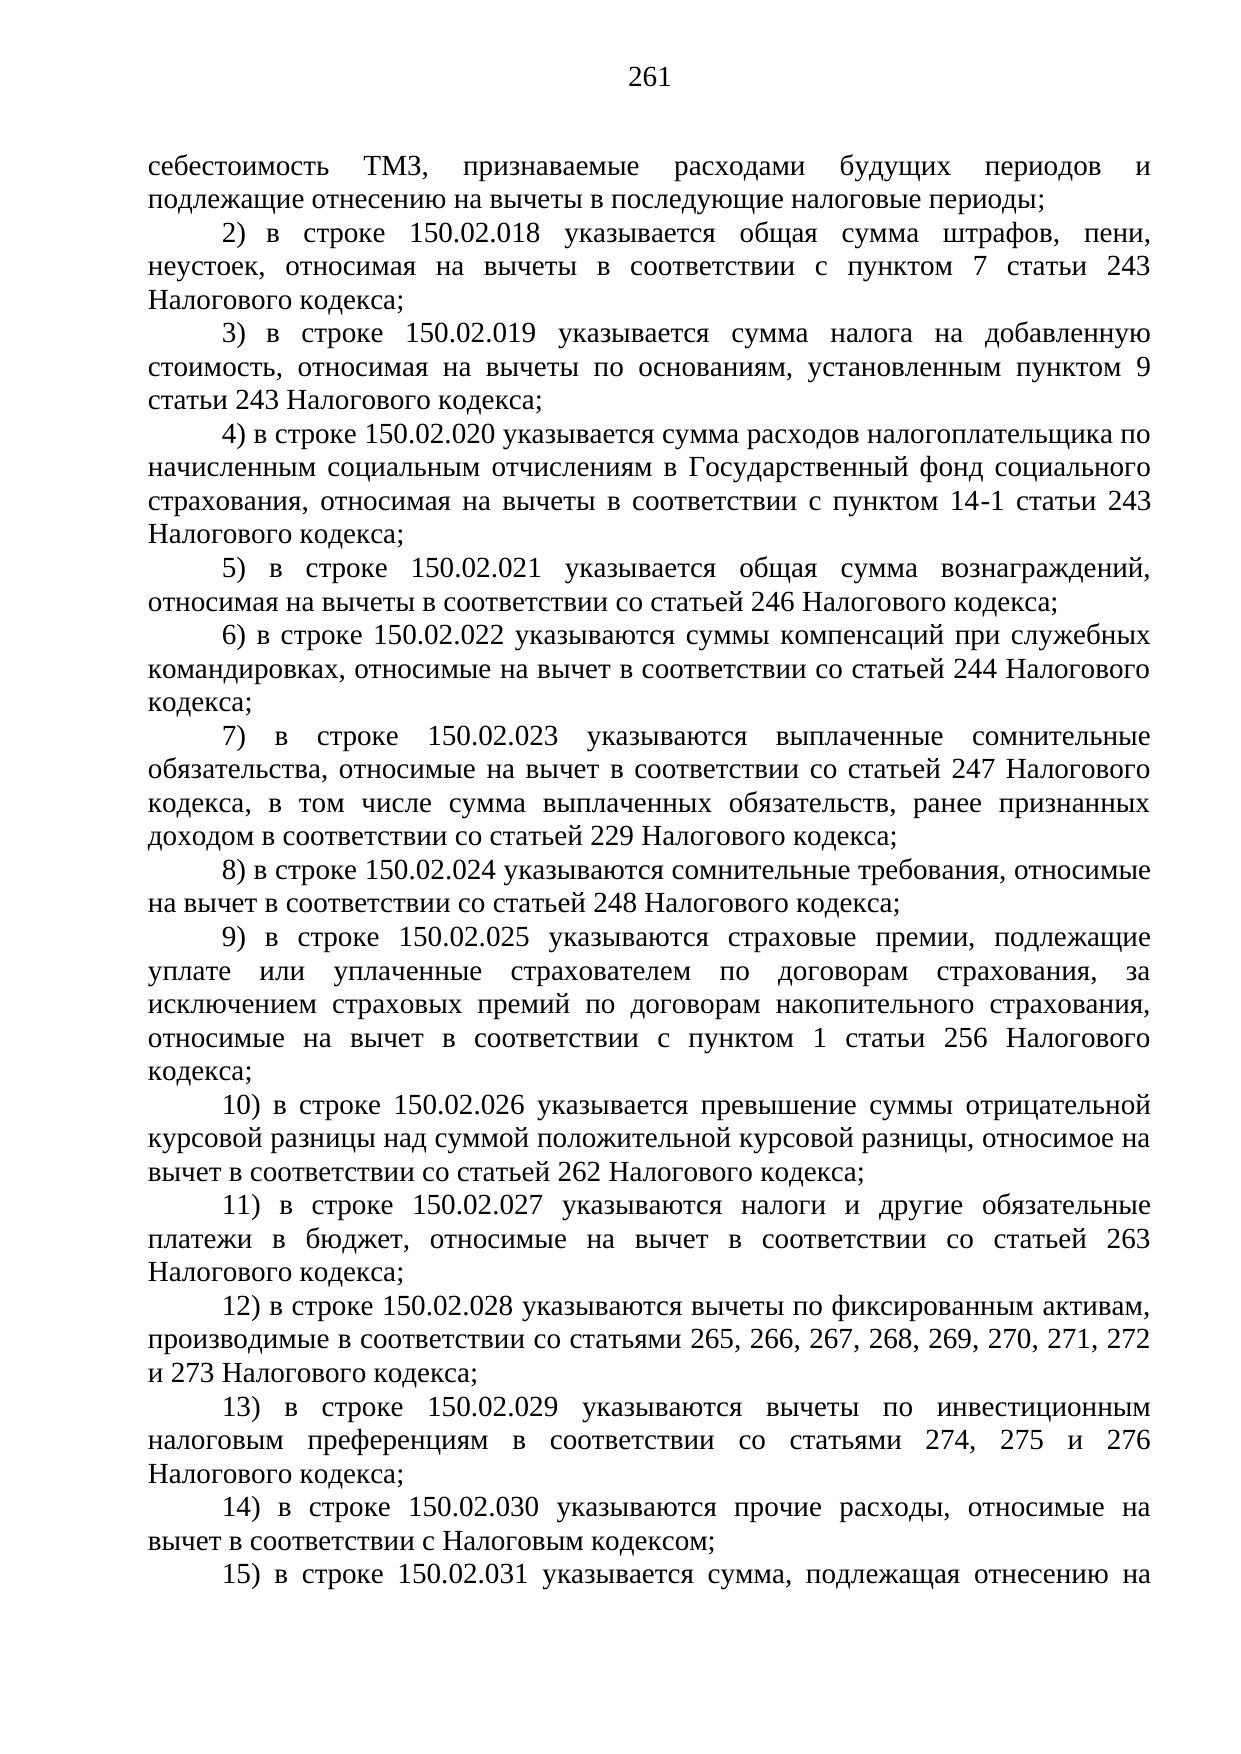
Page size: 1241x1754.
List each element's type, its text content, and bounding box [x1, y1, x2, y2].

text 4) в строке 150.02.020 указывается сумма расходов налогоплательщика по начисленным социальным отчислениям в Государственный фонд социального страхования, относимая на вычеты в соответствии с пунктом 14-1 статьи 243 Налогового кодекса; [148, 416, 1152, 550]
text 14) в строке 150.02.030 указываются прочие расходы, относимые на вычет в соответствии с Налоговым кодексом; [148, 1489, 1152, 1556]
text 5) в строке 150.02.021 указывается общая сумма вознаграждений, относимая на вычеты в соответствии со статьей 246 Налогового кодекса; [148, 550, 1152, 617]
text 12) в строке 150.02.028 указываются вычеты по фиксированным активам, производимые в соответствии со статьями 265, 266, 267, 268, 269, 270, 271, 272 и 273 Налогового кодекса; [148, 1288, 1152, 1389]
text 10) в строке 150.02.026 указывается превышение суммы отрицательной курсовой разницы над суммой положительной курсовой разницы, относимое на вычет в соответствии со статьей 262 Налогового кодекса; [148, 1087, 1152, 1187]
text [148, 148, 1152, 215]
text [148, 1556, 1152, 1590]
list в строке 150.02.018 указывается общая сумма штрафов, пени, неустоек, относимая на вычеты в соответствии с пунктом 7 статьи 243 Налогового кодекса; [148, 215, 1152, 315]
text 8) в строке 150.02.024 указываются сомнительные требования, относимые на вычет в соответствии со статьей 248 Налогового кодекса; [148, 852, 1152, 919]
text 7) в строке 150.02.023 указываются выплаченные сомнительные обязательства, относимые на вычет в соответствии со статьей 247 Налогового кодекса, в том числе сумма выплаченных обязательств, ранее признанных доходом в соответствии со статьей 229 Налогового кодекса; [148, 718, 1152, 852]
list в строке 150.02.019 указывается сумма налога на добавленную стоимость, относимая на вычеты по основаниям, установленным пунктом 9 статьи 243 Налогового кодекса; [148, 315, 1152, 416]
text 11) в строке 150.02.027 указываются налоги и другие обязательные платежи в бюджет, относимые на вычет в соответствии со статьей 263 Налогового кодекса; [148, 1187, 1152, 1288]
text 13) в строке 150.02.029 указываются вычеты по инвестиционным налоговым преференциям в соответствии со статьями 274, 275 и 276 Налогового кодекса; [148, 1389, 1152, 1489]
text 9) в строке 150.02.025 указываются страховые премии, подлежащие уплате или уплаченные страхователем по договорам страхования, за исключением страховых премий по договорам накопительного страхования, относимые на вычет в соответствии с пунктом 1 статьи 256 Налогового кодекса; [148, 919, 1152, 1087]
text 6) в строке 150.02.022 указываются суммы компенсаций при служебных командировках, относимые на вычет в соответствии со статьей 244 Налогового кодекса; [148, 617, 1152, 718]
